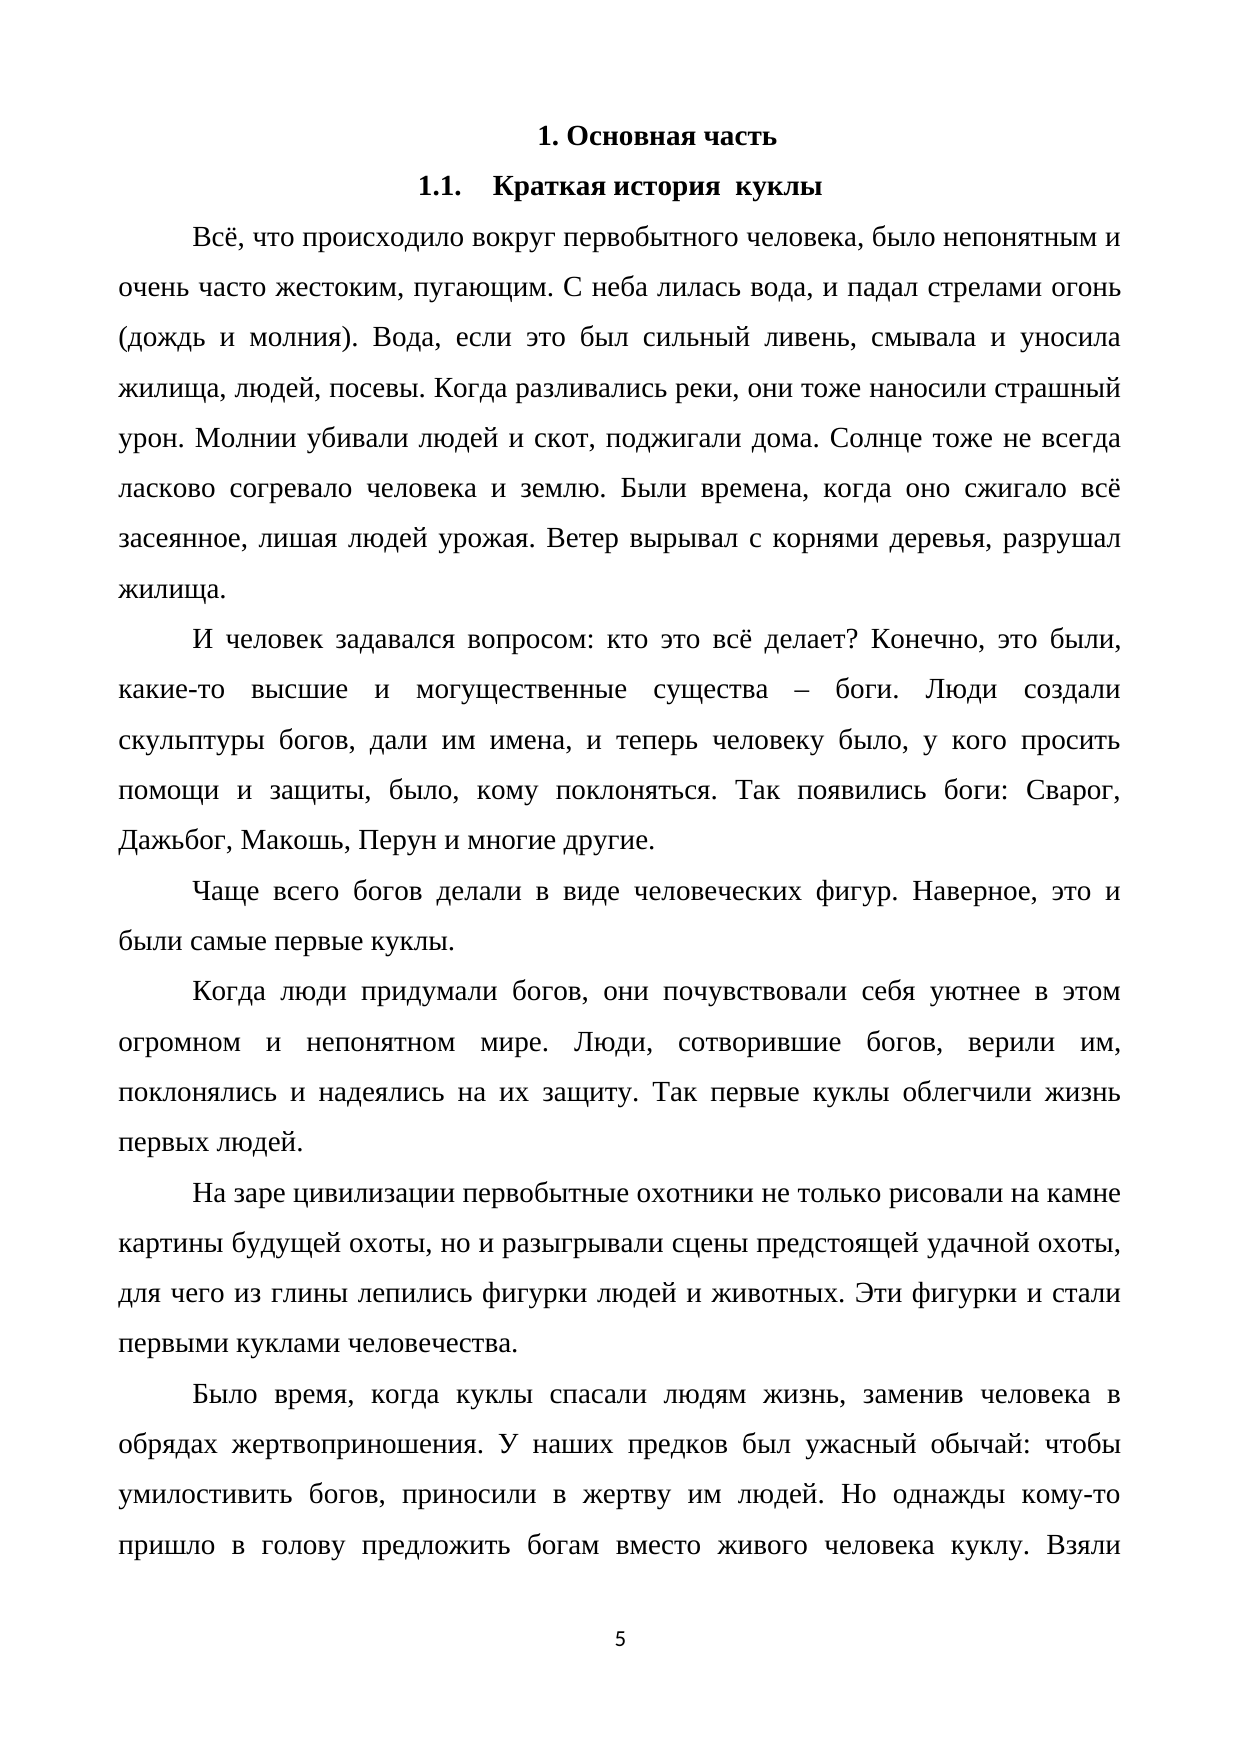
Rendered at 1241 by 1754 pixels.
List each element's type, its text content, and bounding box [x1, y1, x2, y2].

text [118, 1376, 1122, 1560]
text Чаще всего богов делали в виде человеческих фигур. Наверное, это и были самые первые куклы. [118, 873, 1122, 957]
text Когда люди придумали богов, они почувствовали себя уютнее в этом огромном и непонятном мире. Люди, сотворившие богов, верили им, поклонялись и надеялись на их защиту. Так первые куклы облегчили жизнь первых людей. [118, 973, 1122, 1158]
text На заре цивилизации первобытные охотники не только рисовали на камне картины будущей охоты, но и разыгрывали сцены предстоящей удачной охоты, для чего из глины лепились фигурки людей и животных. Эти фигурки и стали первыми куклами человечества. [118, 1175, 1122, 1359]
list Краткая история куклы [118, 168, 1122, 202]
text Методы: анализ литературных источников, освоение техники создания куклы своими руками из материала, практическое выполнение изделий.1. Основная часть [118, 118, 1122, 152]
text Всё, что происходило вокруг первобытного человека, было непонятным и очень часто жестоким, пугающим. С неба лилась вода, и падал стрелами огонь (дождь и молния). Вода, если это был сильный ливень, смывала и уносила жилища, людей, посевы. Когда разливались реки, они тоже наносили страшный урон. Молнии убивали людей и скот, поджигали дома. Солнце тоже не всегда ласково согревало человека и землю. Были времена, когда оно сжигало всё засеянное, лишая людей урожая. Ветер вырывал с корнями деревья, разрушал жилища. [118, 219, 1122, 604]
text И человек задавался вопросом: кто это всё делает? Конечно, это были, какие-то высшие и могущественные существа – боги. Люди создали скульптуры богов, дали им имена, и теперь человеку было, у кого просить помощи и защиты, было, кому поклоняться. Так появились боги: Сварог, Дажьбог, Макошь, Перун и многие другие. [118, 621, 1122, 856]
